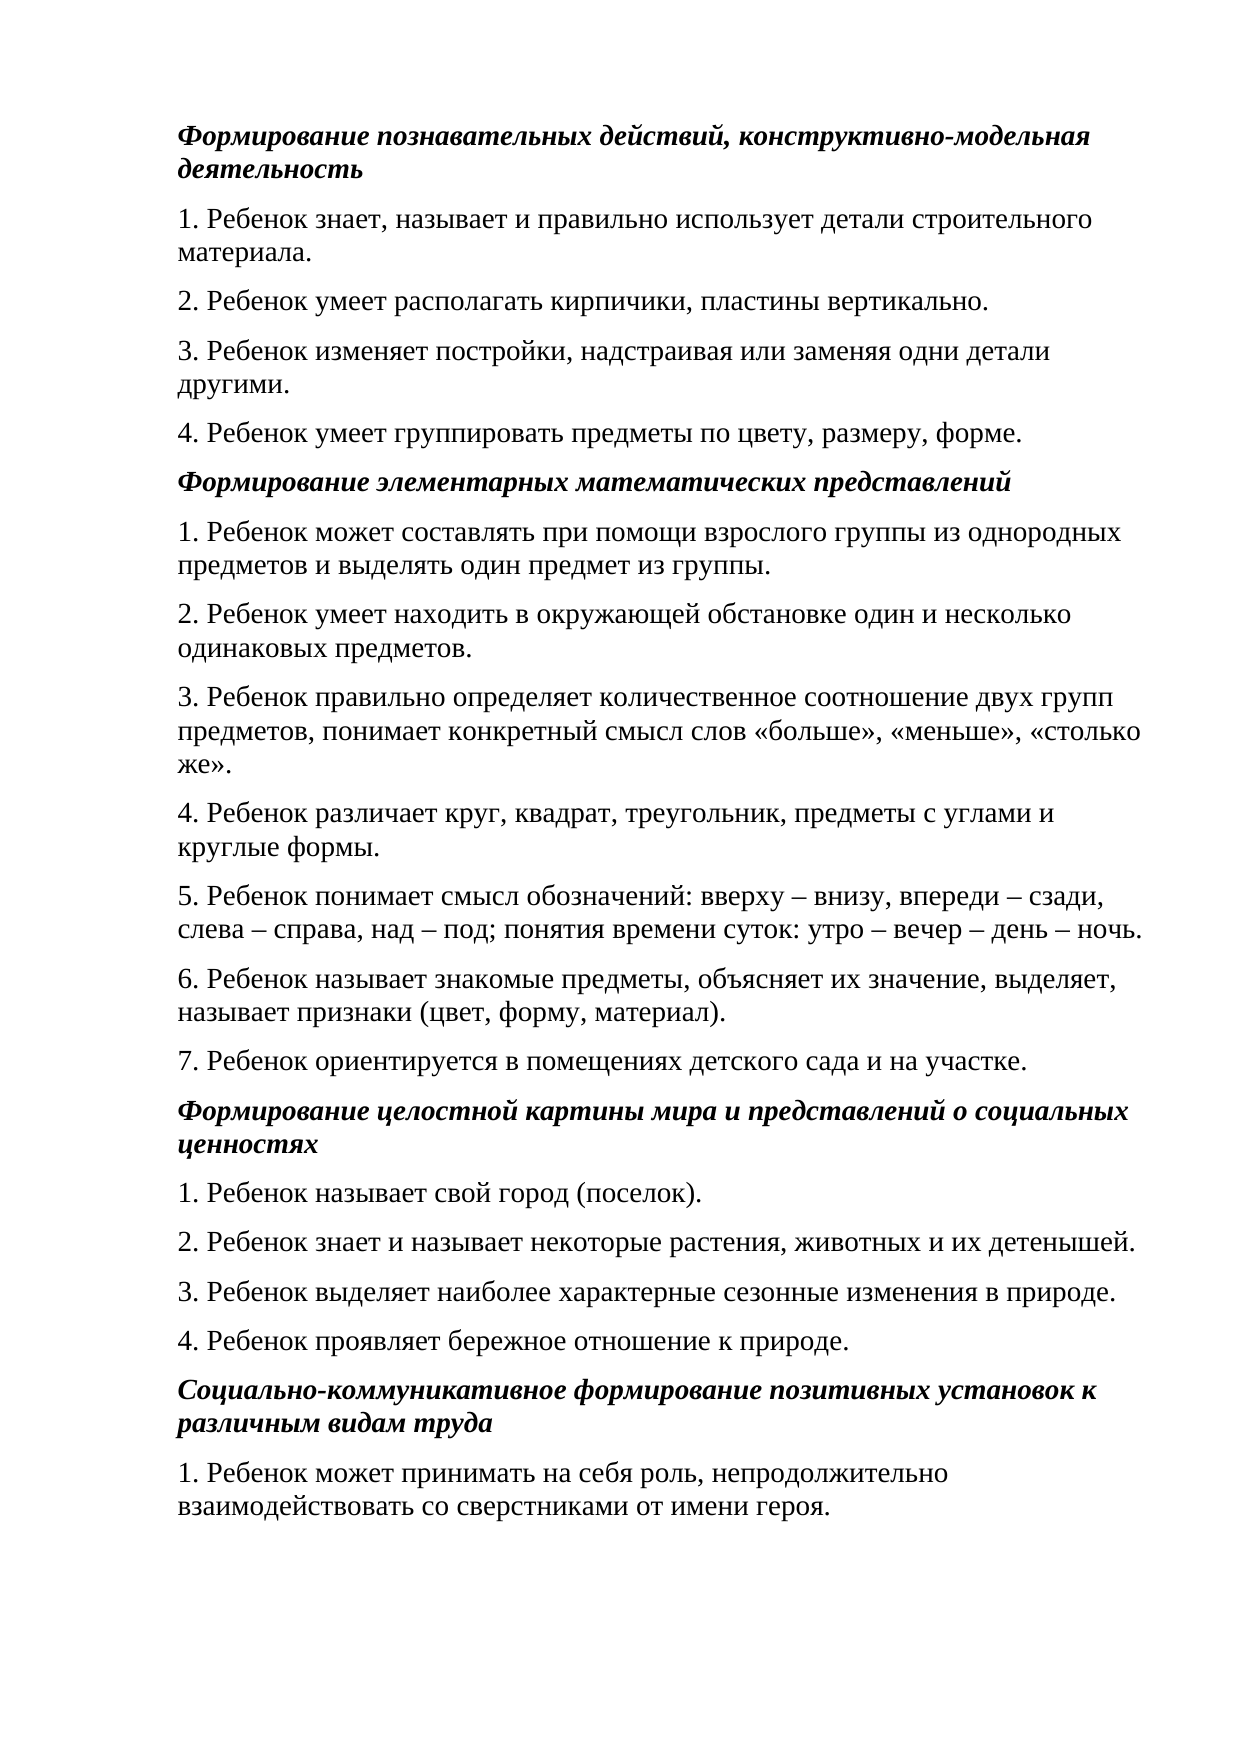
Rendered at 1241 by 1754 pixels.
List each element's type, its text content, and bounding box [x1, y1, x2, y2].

text 4. Ребенок проявляет бережное отношение к природе. [177, 1323, 1152, 1356]
text 6. Ребенок называет знакомые предметы, объясняет их значение, выделяет, называет признаки (цвет, форму, материал). [177, 961, 1152, 1028]
text 1. Ребенок может принимать на себя роль, непродолжительно взаимодействовать со сверстниками от имени героя. [177, 1455, 1152, 1522]
text 7. Ребенок ориентируется в помещениях детского сада и на участке. [177, 1043, 1152, 1077]
text 5. Ребенок понимает смысл обозначений: вверху – внизу, впереди – сзади, слева – справа, над – под; понятия времени суток: утро – вечер – день – ночь. [177, 878, 1152, 945]
text Формирование познавательных действий, конструктивно-модельная деятельность [177, 118, 1152, 185]
text 2. Ребенок знает и называет некоторые растения, животных и их детенышей. [177, 1224, 1152, 1258]
text 3. Ребенок выделяет наиболее характерные сезонные изменения в природе. [177, 1274, 1152, 1307]
text 4. Ребенок умеет группировать предметы по цвету, размеру, форме. [177, 415, 1152, 449]
text 3. Ребенок изменяет постройки, надстраивая или заменяя одни детали другими. [177, 333, 1152, 400]
text 1. Ребенок знает, называет и правильно использует детали строительного материала. [177, 201, 1152, 268]
text 1. Ребенок называет свой город (поселок). [177, 1175, 1152, 1209]
text Формирование элементарных математических представлений [177, 464, 1152, 498]
text 3. Ребенок правильно определяет количественное соотношение двух групп предметов, понимает конкретный смысл слов «больше», «меньше», «столько же». [177, 679, 1152, 780]
text 2. Ребенок умеет располагать кирпичики, пластины вертикально. [177, 283, 1152, 317]
text 4. Ребенок различает круг, квадрат, треугольник, предметы с углами и круглые формы. [177, 795, 1152, 862]
text Социально-коммуникативное формирование позитивных установок к различным видам труда [177, 1372, 1152, 1439]
text Формирование целостной картины мира и представлений о социальных ценностях [177, 1093, 1152, 1160]
text 1. Ребенок может составлять при помощи взрослого группы из однородных предметов и выделять один предмет из группы. [177, 514, 1152, 581]
text 2. Ребенок умеет находить в окружающей обстановке один и несколько одинаковых предметов. [177, 596, 1152, 663]
